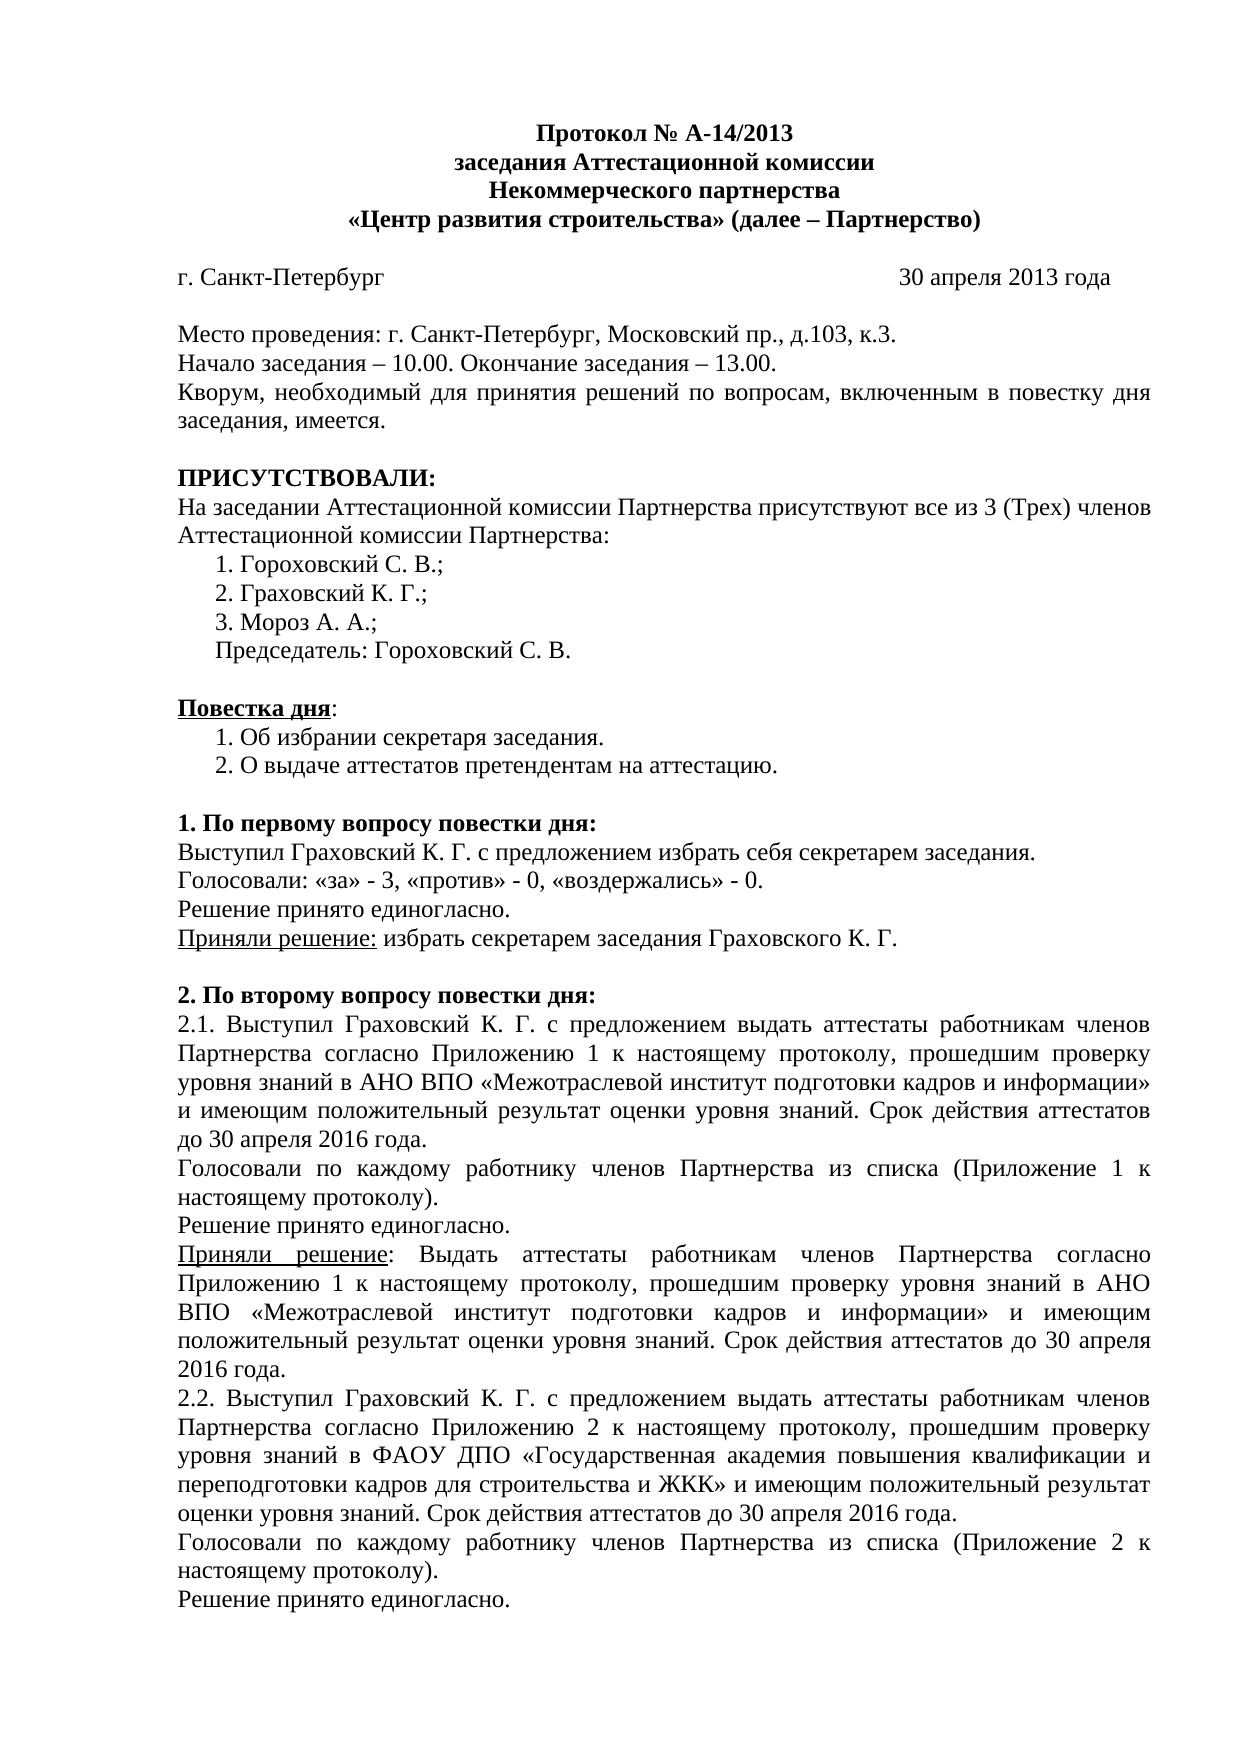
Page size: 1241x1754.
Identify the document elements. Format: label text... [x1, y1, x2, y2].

text 2.2. Выступил Граховский К. Г. с предложением выдать аттестаты работникам членов Партнерства согласно Приложению 2 к настоящему протоколу, прошедшим проверку уровня знаний в ФАОУ ДПО «Государственная академия повышения квалификации и переподготовки кадров для строительства и ЖКК» и имеющим положительный результат оценки уровня знаний. Срок действия аттестатов до 30 апреля 2016 года. [177, 1383, 1152, 1527]
text 2. О выдаче аттестатов претендентам на аттестацию. [215, 751, 1152, 779]
text заседания Аттестационной комиссии [177, 147, 1152, 176]
text 2. По второму вопросу повестки дня: [177, 981, 1152, 1009]
text Начало заседания – 10.00. Окончание заседания – 13.00. [177, 348, 1152, 377]
text Решение принято единогласно. [177, 1211, 1152, 1239]
text Приняли решение: Выдать аттестаты работникам членов Партнерства согласно Приложению 1 к настоящему протоколу, прошедшим проверку уровня знаний в АНО ВПО «Межотраслевой институт подготовки кадров и информации» и имеющим положительный результат оценки уровня знаний. Срок действия аттестатов до 30 апреля 2016 года. [177, 1239, 1152, 1383]
text Решение принято единогласно. [177, 1584, 1152, 1613]
text Выступил Граховский К. Г. с предложением избрать себя секретарем заседания. [177, 837, 1152, 866]
text Некоммерческого партнерства [177, 176, 1152, 204]
text Протокол № А-14/2013 [177, 118, 1152, 147]
text Голосовали: «за» - 3, «против» - 0, «воздержались» - 0. [177, 866, 1152, 894]
text 1. Об избрании секретаря заседания. [215, 722, 1152, 751]
text Повестка дня: [177, 693, 1152, 722]
text 2.1. Выступил Граховский К. Г. с предложением выдать аттестаты работникам членов Партнерства согласно Приложению 1 к настоящему протоколу, прошедшим проверку уровня знаний в АНО ВПО «Межотраслевой институт подготовки кадров и информации» и имеющим положительный результат оценки уровня знаний. Срок действия аттестатов до 30 апреля 2016 года. [177, 1009, 1152, 1153]
text 1. Гороховский С. В.; [215, 549, 1152, 578]
text Решение принято единогласно. [177, 894, 1152, 923]
text Голосовали по каждому работнику членов Партнерства из списка (Приложение 1 к настоящему протоколу). [177, 1153, 1152, 1211]
text Приняли решение: избрать секретарем заседания Граховского К. Г. [177, 923, 1152, 952]
text г. Санкт-Петербург 30 апреля 2013 года [177, 262, 1152, 291]
text Место проведения: г. Санкт-Петербург, Московский пр., д.103, к.3. [177, 319, 1152, 348]
text Кворум, необходимый для принятия решений по вопросам, включенным в повестку дня заседания, имеется. [177, 377, 1152, 434]
text 2. Граховский К. Г.; [215, 578, 1152, 607]
text Голосовали по каждому работнику членов Партнерства из списка (Приложение 2 к настоящему протоколу). [177, 1527, 1152, 1584]
text Председатель: Гороховский С. В. [215, 636, 1152, 664]
text 1. По первому вопросу повестки дня: [177, 808, 1152, 837]
text На заседании Аттестационной комиссии Партнерства присутствуют все из 3 (Трех) членов Аттестационной комиссии Партнерства: [177, 492, 1152, 549]
text 3. Мороз А. А.; [215, 607, 1152, 636]
text «Центр развития строительства» (далее – Партнерство) [177, 204, 1152, 233]
text ПРИСУТСТВОВАЛИ: [177, 463, 1152, 492]
